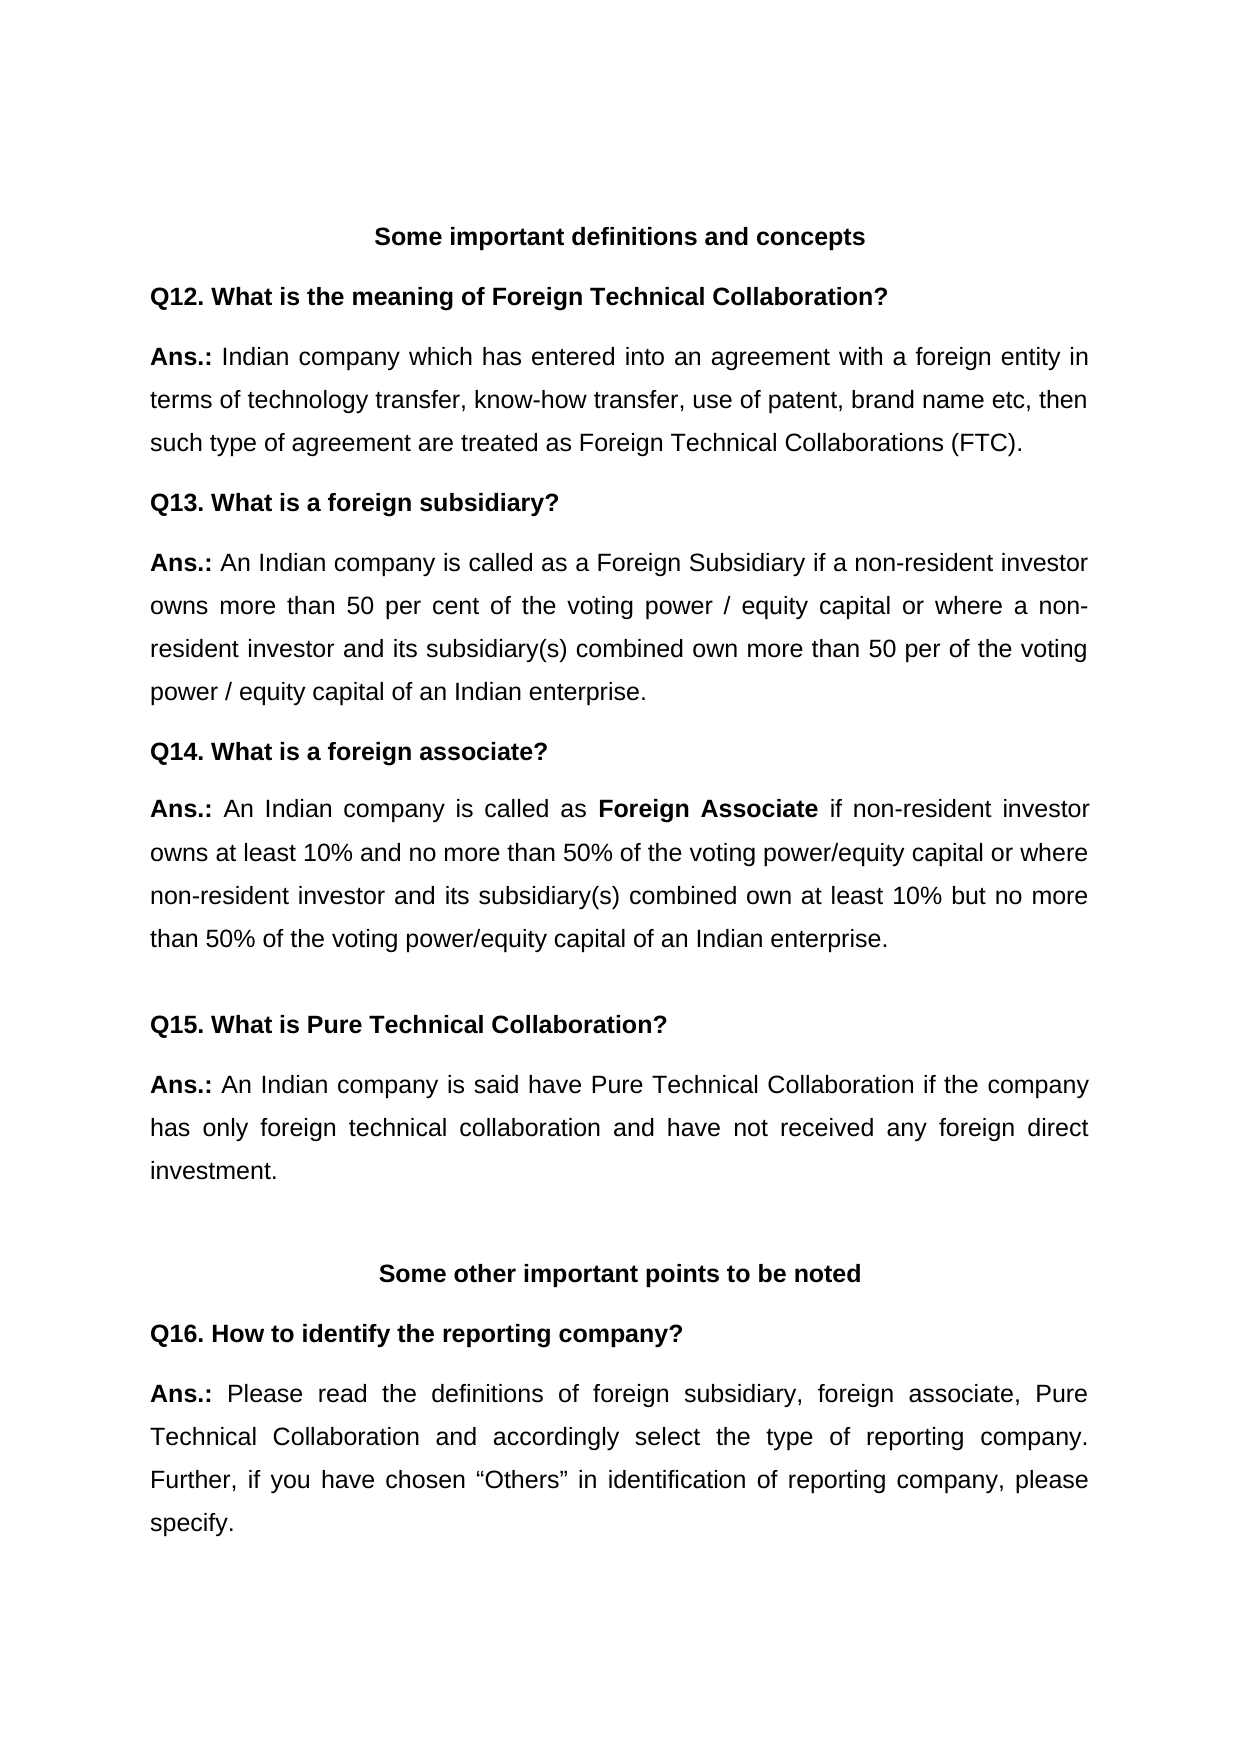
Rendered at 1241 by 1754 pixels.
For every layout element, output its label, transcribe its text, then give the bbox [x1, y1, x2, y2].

text Ans.: An Indian company is called as a Foreign Subsidiary if a non-resident investor owns more than 50 per cent of the voting power / equity capital or where a non-resident investor and its subsidiary(s) combined own more than 50 per of the voting power / equity capital of an Indian enterprise. [150, 548, 1090, 706]
text Ans.: An Indian company is said have Pure Technical Collaboration if the company has only foreign technical collaboration and have not received any foreign direct investment. [150, 1070, 1090, 1185]
text Q15. What is Pure Technical Collaboration? [150, 1010, 1090, 1039]
text Ans.: An Indian company is called as Foreign Associate if non-resident investor owns at least 10% and no more than 50% of the voting power/equity capital or where non-resident investor and its subsidiary(s) combined own at least 10% but no more than 50% of the voting power/equity capital of an Indian enterprise. [150, 794, 1090, 952]
text Q16. How to identify the reporting company? [150, 1319, 1090, 1347]
text Some important definitions and concepts [150, 222, 1090, 251]
text Q12. What is the meaning of Foreign Technical Collaboration? [150, 282, 1090, 311]
text Ans.: Indian company which has entered into an agreement with a foreign entity in terms of technology transfer, know-how transfer, use of patent, brand name etc, then such type of agreement are treated as Foreign Technical Collaborations (FTC). [150, 342, 1090, 457]
text Some other important points to be noted [150, 1259, 1090, 1288]
text Q13. What is a foreign subsidiary? [150, 488, 1090, 517]
text Q14. What is a foreign associate? [150, 737, 1090, 766]
text Ans.: Please read the definitions of foreign subsidiary, foreign associate, Pure Technical Collaboration and accordingly select the type of reporting company. Further, if you have chosen “Others” in identification of reporting company, please specify. [150, 1378, 1090, 1537]
